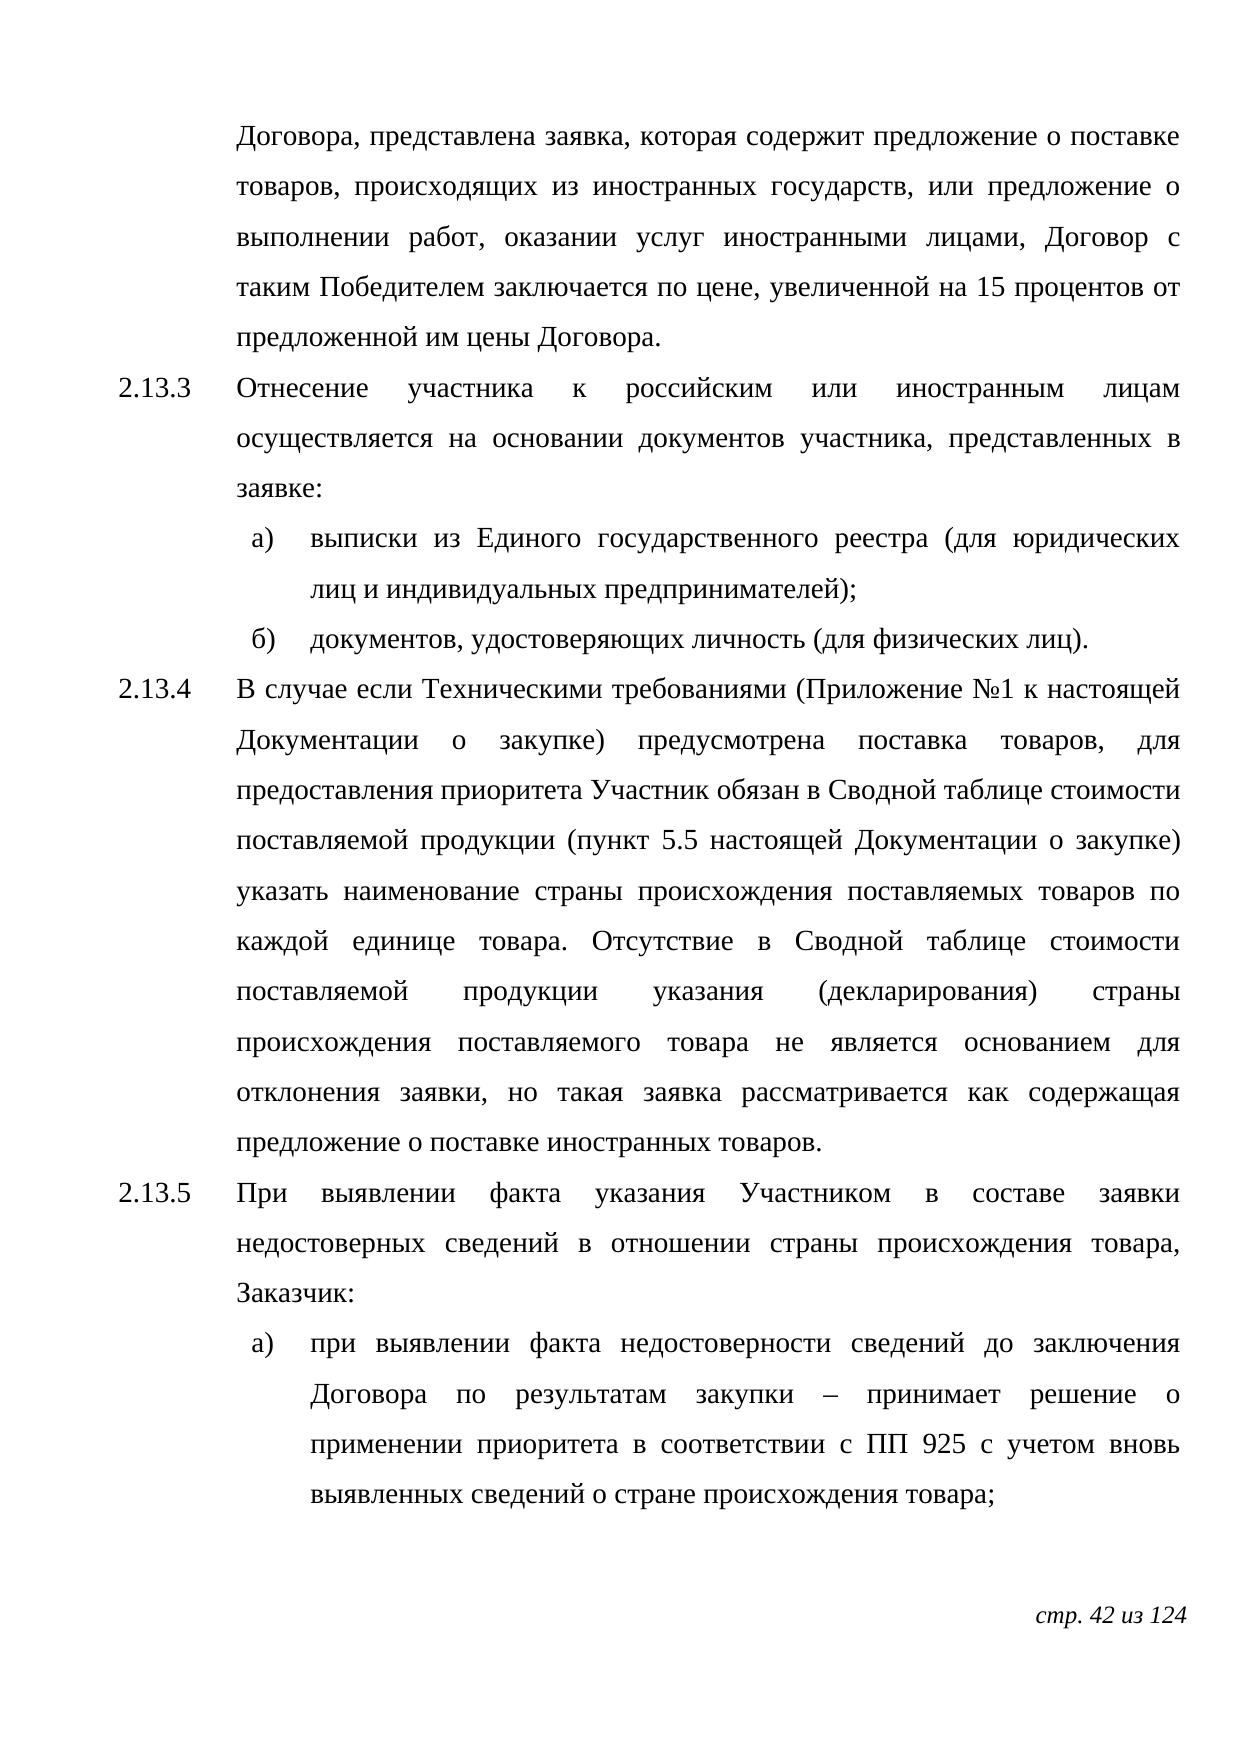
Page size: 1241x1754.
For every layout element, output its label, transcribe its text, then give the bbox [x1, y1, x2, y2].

list В случае если Техническими требованиями (Приложение №1 к настоящей Документации о закупке) предусмотрена поставка товаров, для предоставления приоритета Участник обязан в Сводной таблице стоимости поставляемой продукции (пункт 5.5 настоящей Документации о закупке) указать наименование страны происхождения поставляемых товаров по каждой единице товара. Отсутствие в Сводной таблице стоимости поставляемой продукции указания (декларирования) страны происхождения поставляемого товара не является основанием для отклонения заявки, но такая заявка рассматривается как содержащая предложение о поставке иностранных товаров. [118, 672, 1181, 1158]
list при выявлении факта недостоверности сведений до заключения Договора по результатам закупки – принимает решение о применении приоритета в соответствии с ПП 925 с учетом вновь выявленных сведений о стране происхождения товара; [251, 1326, 1181, 1510]
list При выявлении факта указания Участником в составе заявки недостоверных сведений в отношении страны происхождения товара, Заказчик: [118, 1175, 1181, 1309]
list Отнесение участника к российским или иностранным лицам осуществляется на основании документов участника, представленных в заявке: [118, 370, 1181, 504]
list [118, 118, 1181, 353]
list выписки из Единого государственного реестра (для юридических лиц и индивидуальных предпринимателей); [251, 521, 1181, 604]
list документов, удостоверяющих личность (для физических лиц). [251, 621, 1181, 655]
